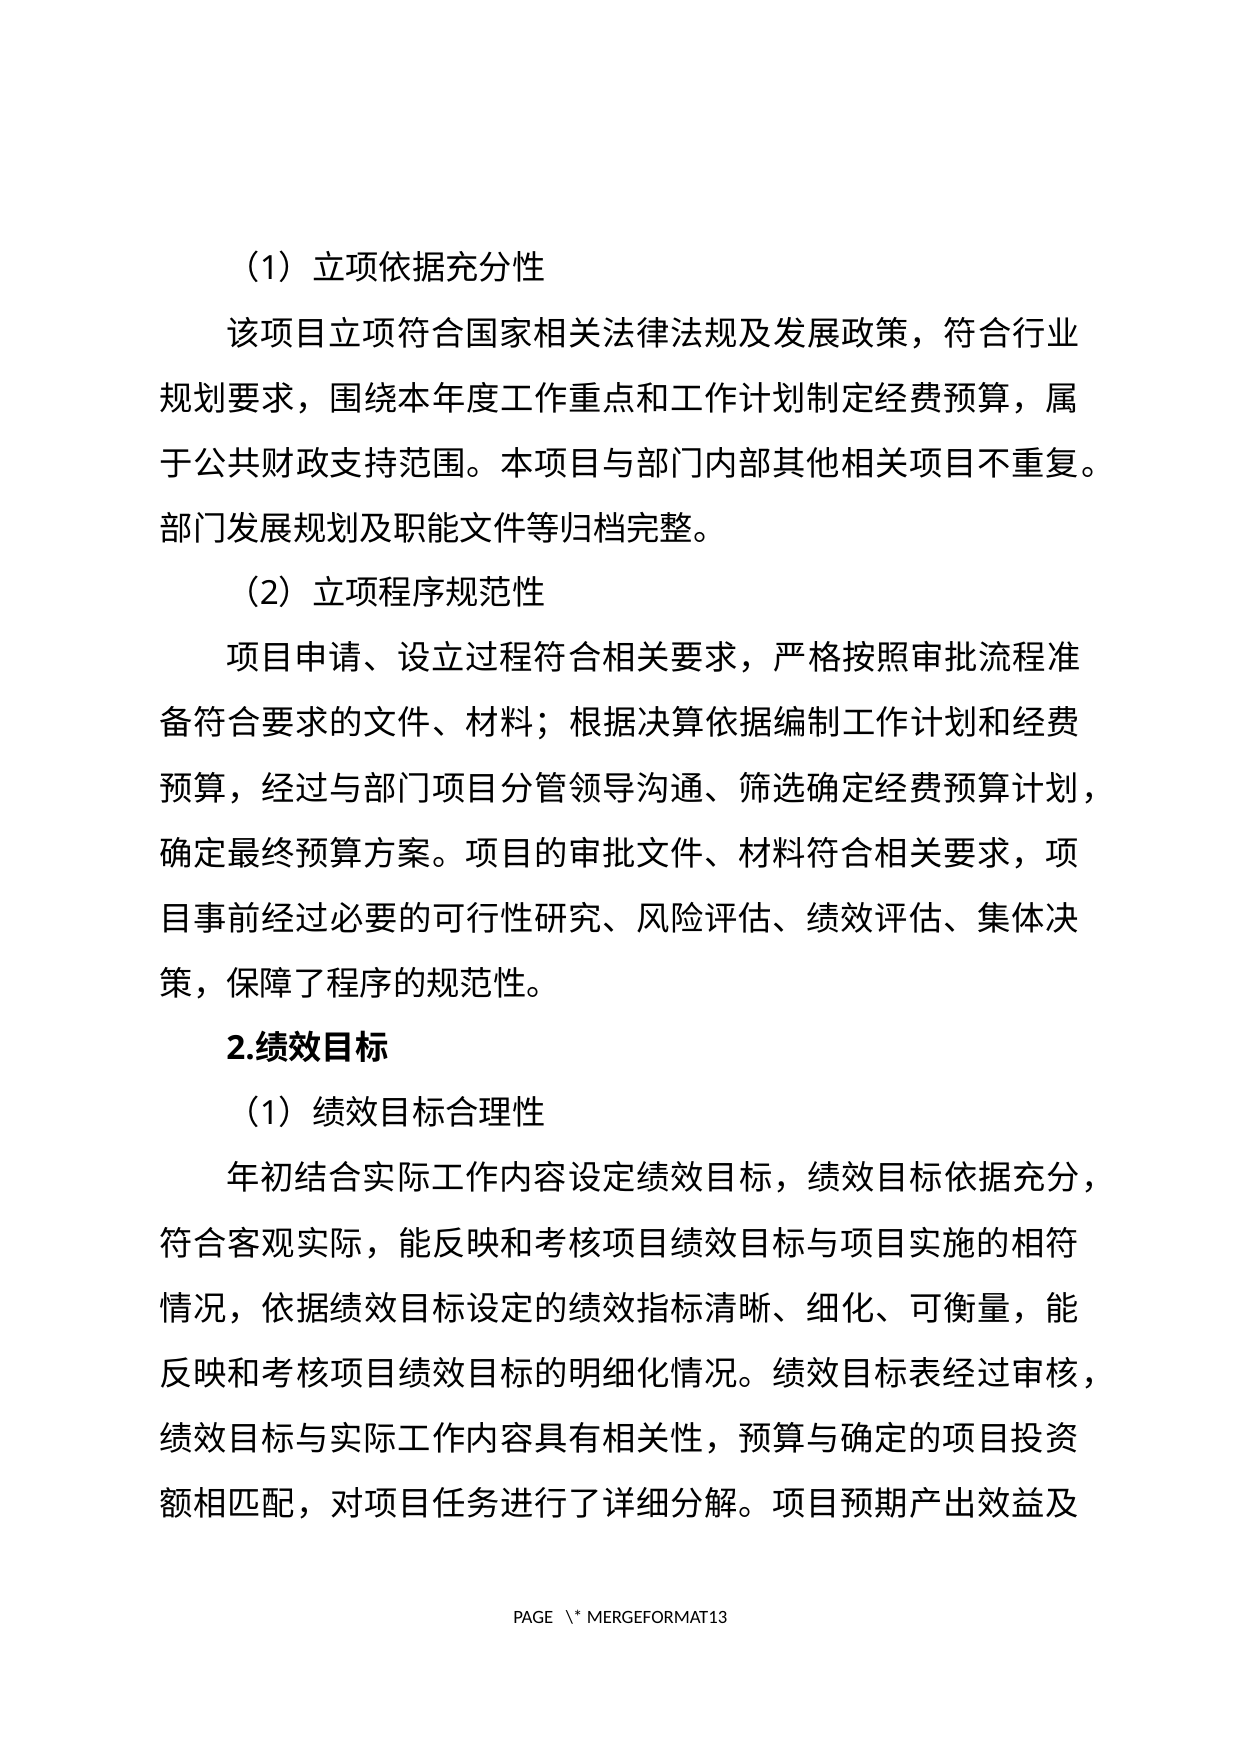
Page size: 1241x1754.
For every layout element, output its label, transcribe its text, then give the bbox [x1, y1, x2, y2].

text 项目申请、设立过程符合相关要求，严格按照审批流程准备符合要求的文件、材料；根据决算依据编制工作计划和经费预算，经过与部门项目分管领导沟通、筛选确定经费预算计划，确定最终预算方案。项目的审批文件、材料符合相关要求，项目事前经过必要的可行性研究、风险评估、绩效评估、集体决策，保障了程序的规范性。 [159, 623, 1081, 1013]
text （1）立项依据充分性 [159, 233, 1081, 298]
text 该项目立项符合国家相关法律法规及发展政策，符合行业规划要求，围绕本年度工作重点和工作计划制定经费预算，属于公共财政支持范围。本项目与部门内部其他相关项目不重复。部门发展规划及职能文件等归档完整。 [159, 298, 1081, 558]
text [159, 1143, 1081, 1533]
text 2.绩效目标 [159, 1013, 1081, 1078]
text （1）绩效目标合理性 [159, 1078, 1081, 1143]
text （2）立项程序规范性 [159, 558, 1081, 623]
